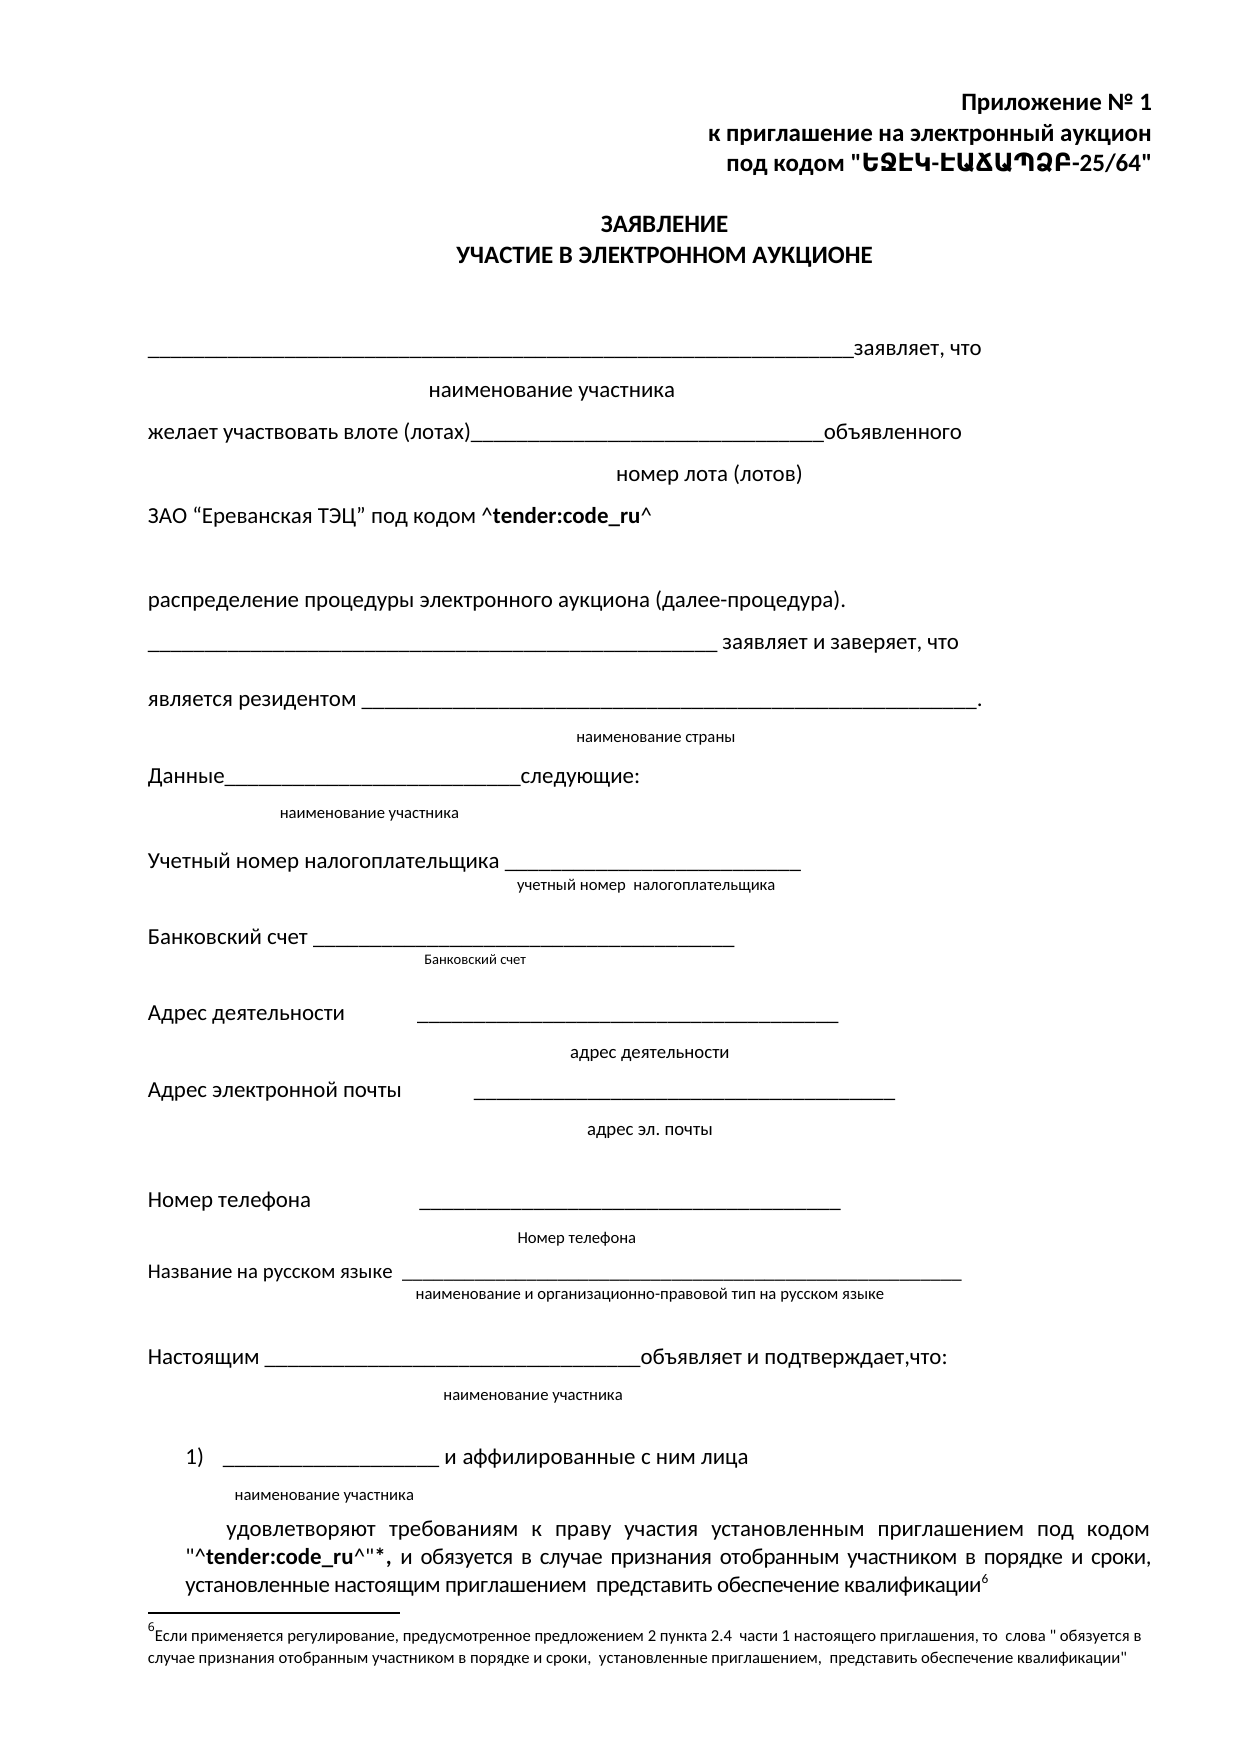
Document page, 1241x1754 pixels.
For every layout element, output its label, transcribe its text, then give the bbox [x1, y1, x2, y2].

text распределение процедуры электронного аукциона (далее-процедура). [148, 585, 1152, 613]
text желает участвовать влоте (лотах)_______________________________объявленного [148, 417, 1152, 445]
text __________________________________________________ заявляет и заверяет, что [148, 627, 1152, 655]
text является резидентом ______________________________________________________. [148, 684, 1152, 713]
list ___________________ и аффилированные с ним лица [185, 1442, 1152, 1470]
text Название на русском языке ______________________________________________________ [148, 1258, 1152, 1283]
text к приглашение на электронный аукцион [177, 117, 1152, 147]
text наименование участника [148, 803, 1152, 823]
text наименование участника [443, 1384, 1152, 1404]
text Адрес деятельности _____________________________________ [148, 998, 1152, 1026]
text Приложение № 1 [148, 86, 1152, 117]
text Учетный номер налогоплательщика __________________________ [148, 846, 1152, 874]
text адрес деятельности [148, 1040, 1152, 1063]
text учетный номер налогоплательщика [148, 874, 1152, 894]
text Данные__________________________следующие: [148, 761, 1152, 789]
text ______________________________________________________________заявляет, что [148, 333, 1152, 361]
text Банковский счет _____________________________________ [148, 922, 1152, 950]
text Адрес электронной почты _____________________________________ [148, 1075, 1152, 1103]
text наименование участника [148, 1484, 1152, 1504]
text УЧАСТИЕ В ЭЛЕКТРОННОМ АУКЦИОНЕ [177, 239, 1152, 269]
text ЗАЯВЛЕНИЕ [177, 208, 1152, 239]
text ЗАО “Ереванская ТЭЦ” под кодом ^tender:code_ru^ [148, 501, 1152, 529]
text Номер телефона _____________________________________ [148, 1186, 1152, 1213]
text наименование страны [576, 727, 1152, 747]
text Настоящим _________________________________объявляет и подтверждает,что: [148, 1342, 1152, 1370]
text Номер телефона [517, 1227, 1152, 1248]
text номер лота (лотов) [606, 459, 1152, 487]
text Банковский счет [148, 950, 1152, 968]
text наименование и организационно-правовой тип на русском языке [148, 1283, 1152, 1304]
text удовлетворяют требованиям к праву участия установленным приглашением под кодом "^tender:code_ru^"*, и обязуется в случае признания отобранным участником в порядке и сроки, установленные настоящим приглашением представить обеспечение квалификации [185, 1514, 1152, 1598]
text адрес эл. почты [148, 1117, 1152, 1140]
text под кодом "ԵՋԷԿ-ԷԱՃԱՊՁԲ-25/64" [177, 147, 1152, 178]
text наименование участника [428, 375, 1152, 403]
